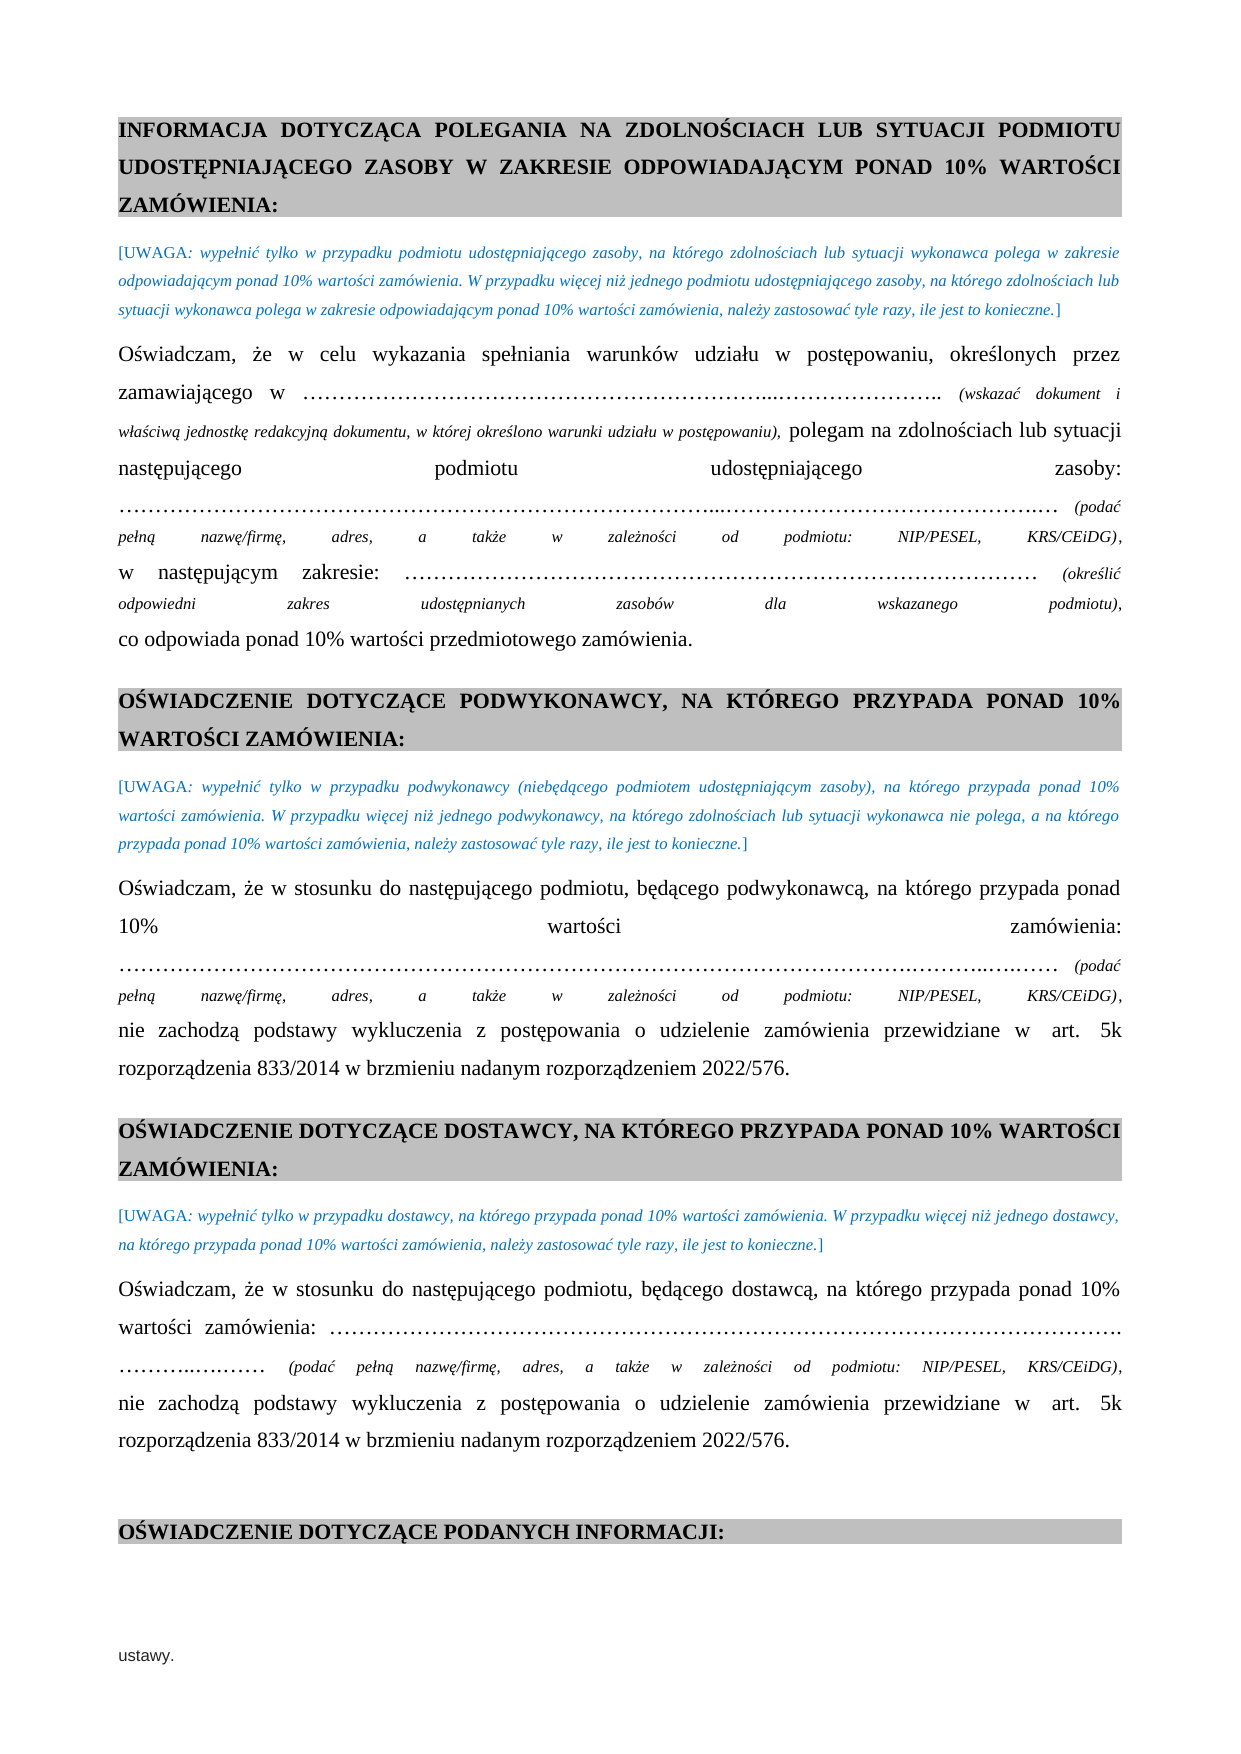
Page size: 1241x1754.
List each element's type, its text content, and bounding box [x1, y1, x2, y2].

text [UWAGA: wypełnić tylko w przypadku podmiotu udostępniającego zasoby, na którego zdolnościach lub sytuacji wykonawca polega w zakresie odpowiadającym ponad 10% wartości zamówienia. W przypadku więcej niż jednego podmiotu udostępniającego zasoby, na którego zdolnościach lub sytuacji wykonawca polega w zakresie odpowiadającym ponad 10% wartości zamówienia, należy zastosować tyle razy, ile jest to konieczne.] [118, 242, 1122, 319]
text [UWAGA: wypełnić tylko w przypadku podwykonawcy (niebędącego podmiotem udostępniającym zasoby), na którego przypada ponad 10% wartości zamówienia. W przypadku więcej niż jednego podwykonawcy, na którego zdolnościach lub sytuacji wykonawca nie polega, a na którego przypada ponad 10% wartości zamówienia, należy zastosować tyle razy, ile jest to konieczne.] [118, 777, 1122, 853]
text Oświadczam, że w stosunku do następującego podmiotu, będącego podwykonawcą, na którego przypada ponad 10% wartości zamówienia: ……………………………………………………………………………………………….………..….…… (podać pełną nazwę/firmę, adres, a także w zależności od podmiotu: NIP/PESEL, KRS/CEiDG), nie zachodzą podstawy wykluczenia z postępowania o udzielenie zamówienia przewidziane w art. 5k rozporządzenia 833/2014 w brzmieniu nadanym rozporządzeniem 2022/576. [118, 875, 1122, 1081]
text [UWAGA: wypełnić tylko w przypadku dostawcy, na którego przypada ponad 10% wartości zamówienia. W przypadku więcej niż jednego dostawcy, na którego przypada ponad 10% wartości zamówienia, należy zastosować tyle razy, ile jest to konieczne.] [118, 1206, 1122, 1254]
text OŚWIADCZENIE DOTYCZĄCE DOSTAWCY, NA KTÓREGO PRZYPADA PONAD 10% WARTOŚCI ZAMÓWIENIA: [118, 1118, 1122, 1181]
text INFORMACJA DOTYCZĄCA POLEGANIA NA ZDOLNOŚCIACH LUB SYTUACJI PODMIOTU UDOSTĘPNIAJĄCEGO ZASOBY W ZAKRESIE ODPOWIADAJĄCYM PONAD 10% WARTOŚCI ZAMÓWIENIA: [118, 117, 1122, 217]
text Oświadczam, że w celu wykazania spełniania warunków udziału w postępowaniu, określonych przez zamawiającego w ………………………………………………………...………………….. (wskazać dokument i właściwą jednostkę redakcyjną dokumentu, w której określono warunki udziału w postępowaniu), polegam na zdolnościach lub sytuacji następującego podmiotu udostępniającego zasoby: ………………………………………………………………………...…………………………………….… (podać pełną nazwę/firmę, adres, a także w zależności od podmiotu: NIP/PESEL, KRS/CEiDG), w następującym zakresie: …………………………………………………………………………… (określić odpowiedni zakres udostępnianych zasobów dla wskazanego podmiotu), co odpowiada ponad 10% wartości przedmiotowego zamówienia. [118, 341, 1122, 651]
text OŚWIADCZENIE DOTYCZĄCE PODANYCH INFORMACJI: [118, 1519, 1122, 1544]
text Oświadczam, że w stosunku do następującego podmiotu, będącego dostawcą, na którego przypada ponad 10% wartości zamówienia: ……………………………………………………………………………………………….………..….…… (podać pełną nazwę/firmę, adres, a także w zależności od podmiotu: NIP/PESEL, KRS/CEiDG), nie zachodzą podstawy wykluczenia z postępowania o udzielenie zamówienia przewidziane w art. 5k rozporządzenia 833/2014 w brzmieniu nadanym rozporządzeniem 2022/576. [118, 1276, 1122, 1453]
text OŚWIADCZENIE DOTYCZĄCE PODWYKONAWCY, NA KTÓREGO PRZYPADA PONAD 10% WARTOŚCI ZAMÓWIENIA: [118, 688, 1122, 751]
